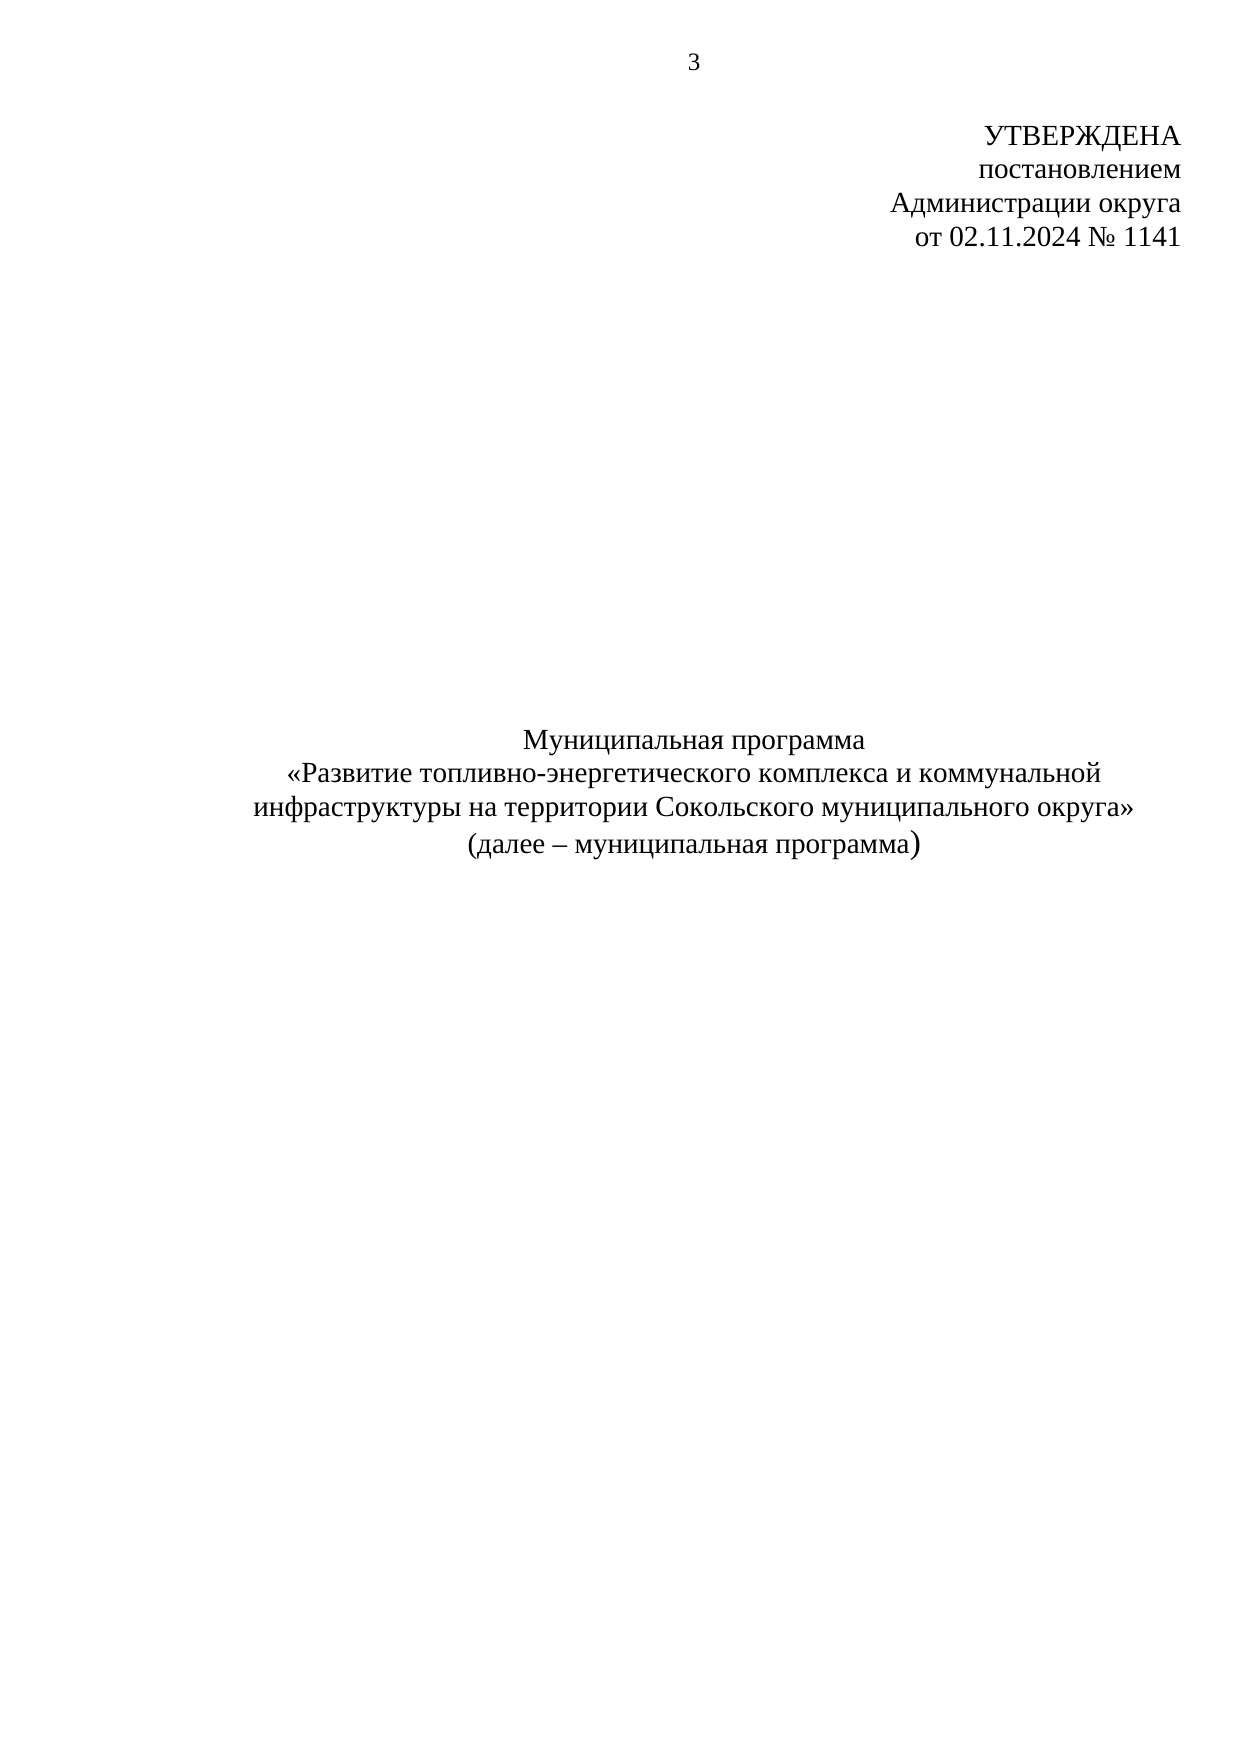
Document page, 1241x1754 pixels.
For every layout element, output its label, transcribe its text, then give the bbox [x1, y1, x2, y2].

title от 02.11.2024 № 1141 [207, 219, 1181, 252]
text Муниципальная программа [207, 722, 1181, 755]
title Администрации округа [207, 185, 1181, 219]
text (далее – муниципальная программа) [207, 822, 1181, 861]
text «Развитие топливно-энергетического комплекса и коммунальной инфраструктуры на территории Сокольского муниципального округа» [207, 755, 1181, 822]
title УТВЕРЖДЕНА [207, 118, 1181, 152]
title постановлением [207, 152, 1181, 185]
